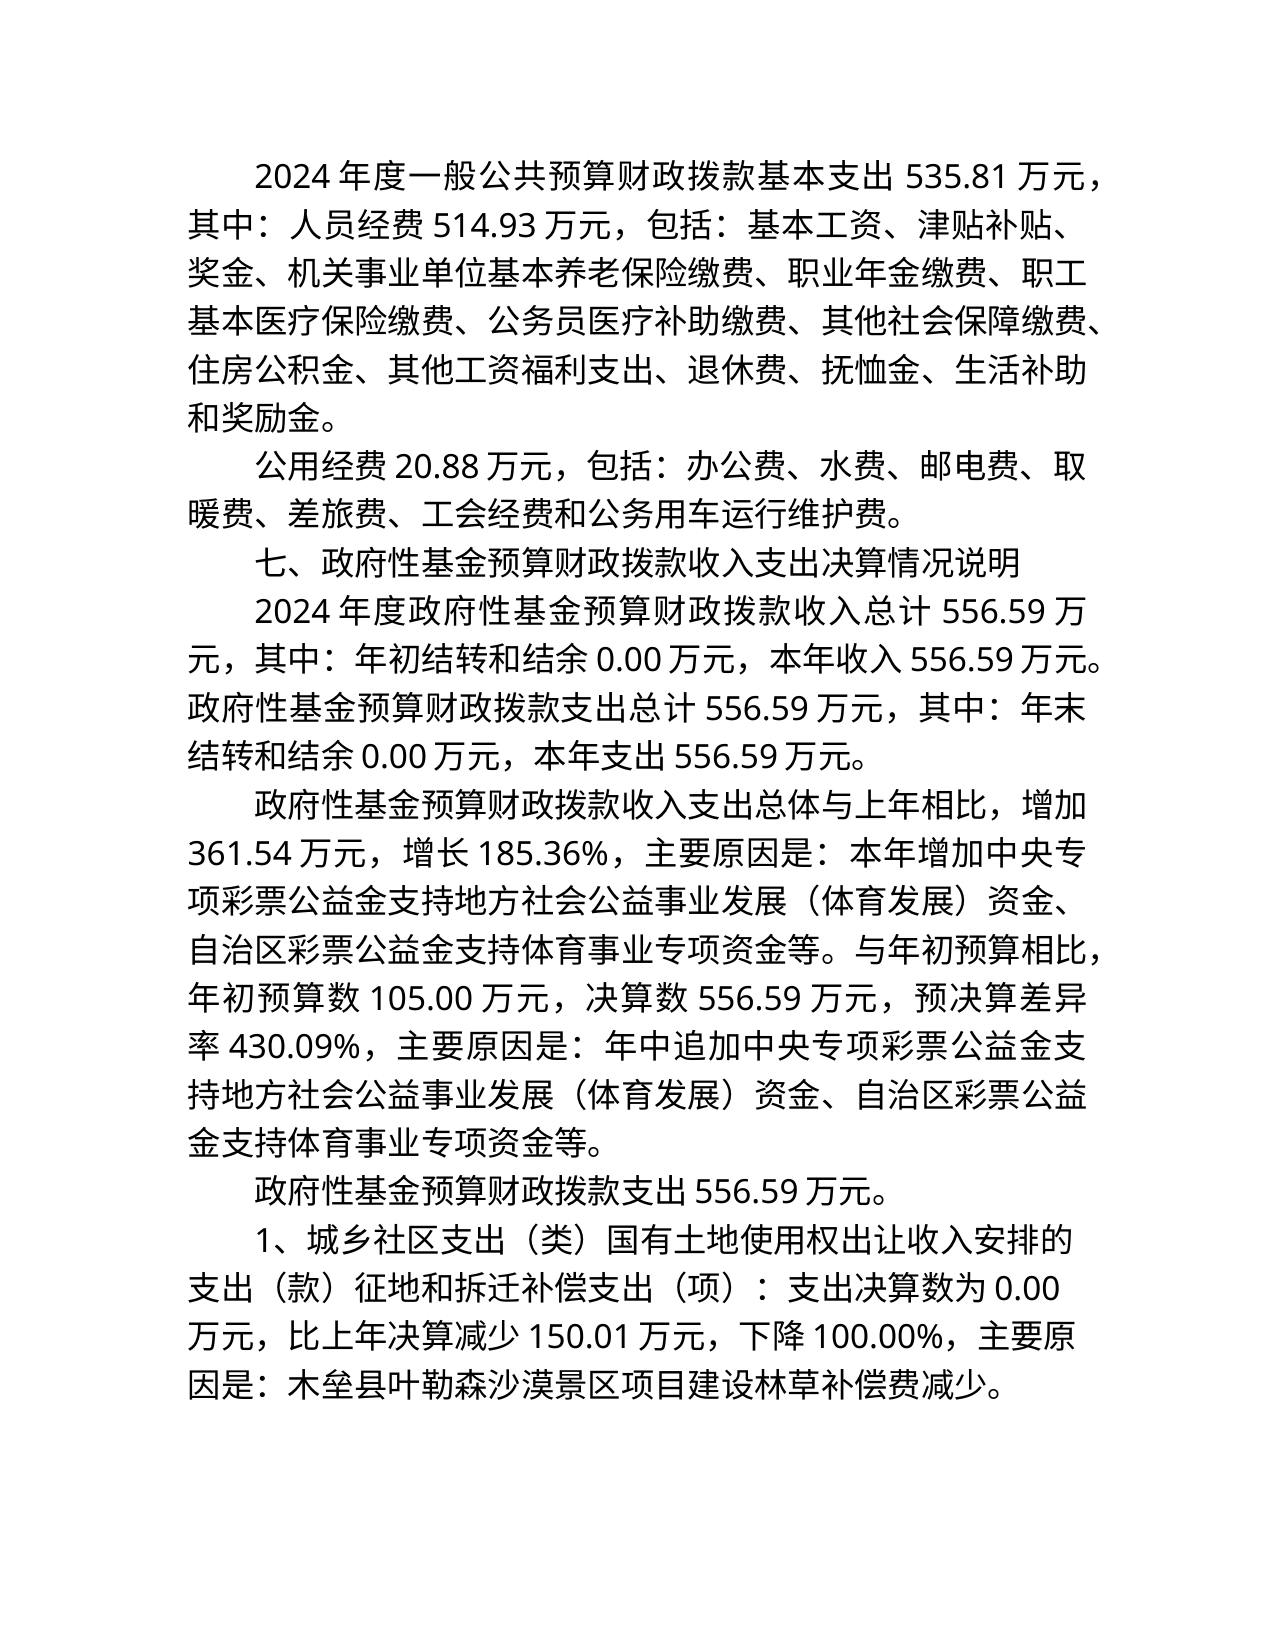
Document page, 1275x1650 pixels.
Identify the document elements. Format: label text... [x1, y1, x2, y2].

text 政府性基金预算财政拨款支出556.59万元。 [187, 1165, 1087, 1213]
text 1、城乡社区支出（类）国有土地使用权出让收入安排的支出（款）征地和拆迁补偿支出（项）：支出决算数为0.00万元，比上年决算减少150.01万元，下降100.00%，主要原因是：木垒县叶勒森沙漠景区项目建设林草补偿费减少。 [187, 1213, 1087, 1407]
text 公用经费20.88万元，包括：办公费、水费、邮电费、取暖费、差旅费、工会经费和公务用车运行维护费。 [187, 440, 1087, 536]
text 2024年度一般公共预算财政拨款基本支出535.81万元，其中：人员经费514.93万元，包括：基本工资、津贴补贴、奖金、机关事业单位基本养老保险缴费、职业年金缴费、职工基本医疗保险缴费、公务员医疗补助缴费、其他社会保障缴费、住房公积金、其他工资福利支出、退休费、抚恤金、生活补助和奖励金。 [187, 150, 1087, 440]
text 政府性基金预算财政拨款收入支出总体与上年相比，增加361.54万元，增长185.36%，主要原因是：本年增加中央专项彩票公益金支持地方社会公益事业发展（体育发展）资金、自治区彩票公益金支持体育事业专项资金等。与年初预算相比，年初预算数105.00万元，决算数556.59万元，预决算差异率430.09%，主要原因是：年中追加中央专项彩票公益金支持地方社会公益事业发展（体育发展）资金、自治区彩票公益金支持体育事业专项资金等。 [187, 778, 1087, 1165]
text 2024年度政府性基金预算财政拨款收入总计556.59万元，其中：年初结转和结余0.00万元，本年收入556.59万元。政府性基金预算财政拨款支出总计556.59万元，其中：年末结转和结余0.00万元，本年支出556.59万元。 [187, 585, 1087, 778]
text 七、政府性基金预算财政拨款收入支出决算情况说明 [187, 536, 1087, 585]
